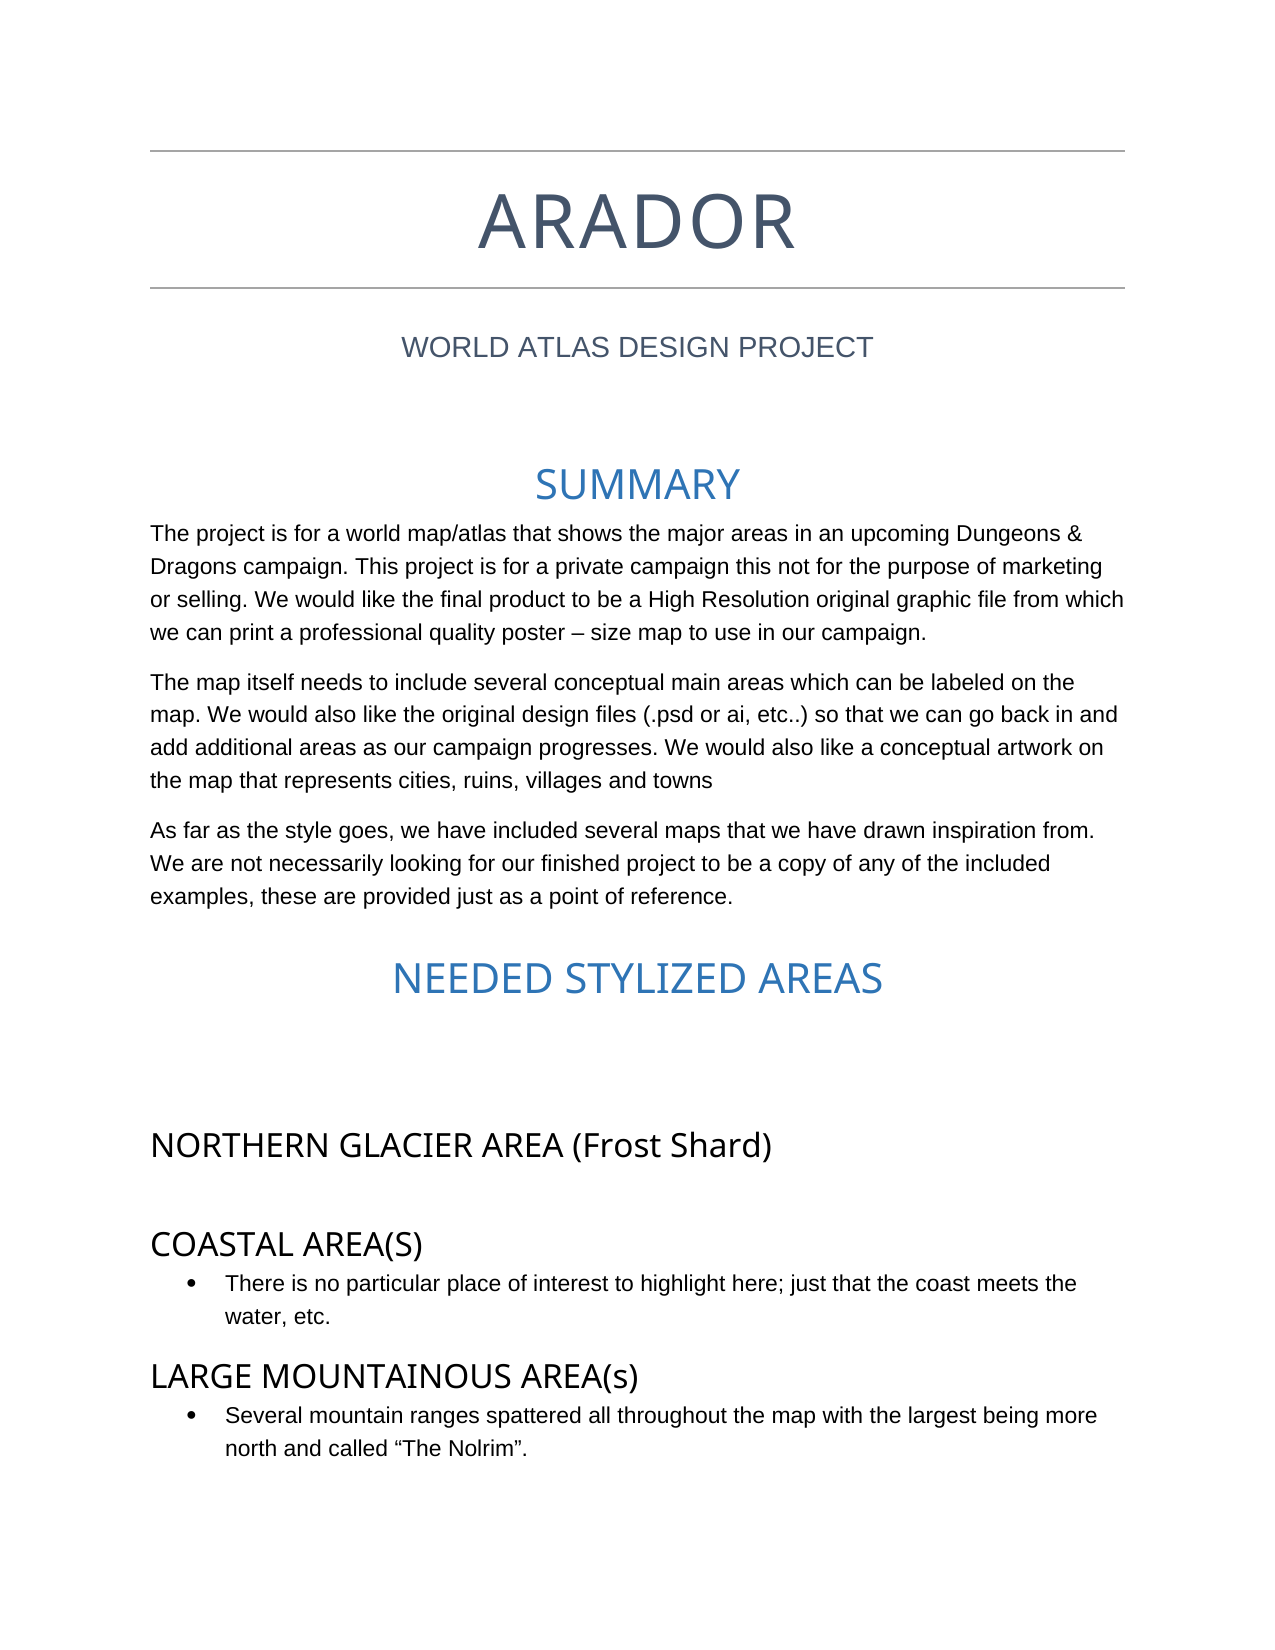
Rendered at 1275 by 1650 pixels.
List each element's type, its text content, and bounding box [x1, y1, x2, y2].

subtitle NORTHERN GLACIER AREA (Frost Shard) [150, 1122, 1125, 1167]
text The map itself needs to include several conceptual main areas which can be labeled on the map. We would also like the original design files (.psd or ai, etc..) so that we can go back in and add additional areas as our campaign progresses. We would also like a conceptual artwork on the map that represents cities, ruins, villages and towns [150, 668, 1125, 794]
subtitle NEEDED STYLIZED AREAS [150, 949, 1125, 1006]
text As far as the style goes, we have included several maps that we have drawn inspiration from. We are not necessarily looking for our finished project to be a copy of any of the included examples, these are provided just as a point of reference. [150, 817, 1125, 909]
text The project is for a world map/atlas that shows the major areas in an upcoming Dungeons & Dragons campaign. This project is for a private campaign this not for the purpose of marketing or selling. We would like the final product to be a High Resolution original graphic file from which we can print a professional quality poster – size map to use in our campaign. [150, 520, 1125, 645]
list Several mountain ranges spattered all throughout the map with the largest being more north and called “The Nolrim”. [187, 1402, 1125, 1462]
subtitle SUMMARY [150, 455, 1125, 512]
list There is no particular place of interest to highlight here; just that the coast meets the water, etc. [187, 1270, 1125, 1329]
subtitle COASTAL AREA(S) [150, 1221, 1125, 1266]
subtitle WORLD ATLAS DESIGN PROJECT [150, 330, 1125, 364]
title ARADOR [150, 152, 1125, 287]
subtitle LARGE MOUNTAINOUS AREA(s) [150, 1353, 1125, 1398]
